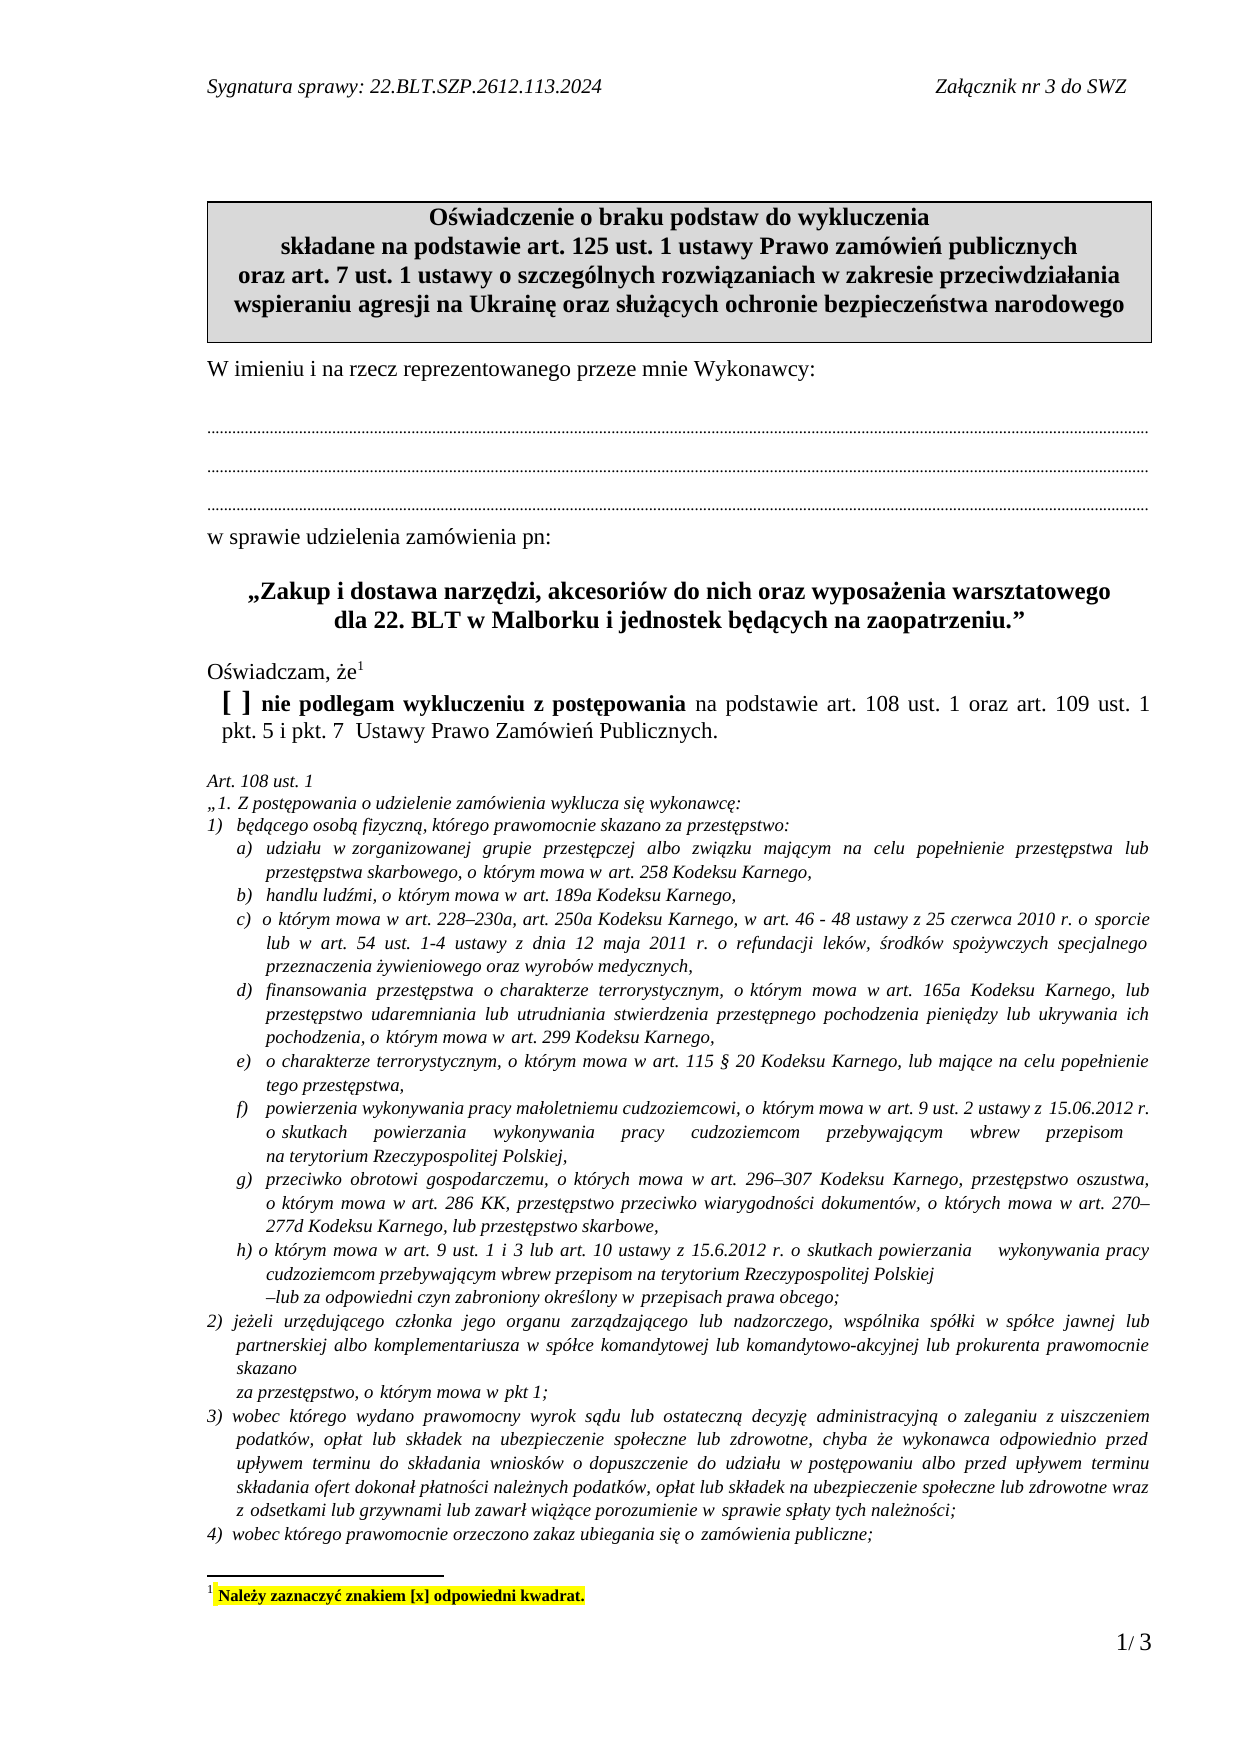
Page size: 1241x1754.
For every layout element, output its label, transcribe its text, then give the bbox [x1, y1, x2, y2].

text 3) wobec którego wydano prawomocny wyrok sądu lub ostateczną decyzję administracyjną o zaleganiu z uiszczeniem podatków, opłat lub składek na ubezpieczenie społeczne lub zdrowotne, chyba że wykonawca odpowiednio przed upływem terminu do składania wniosków o dopuszczenie do udziału w postępowaniu albo przed upływem terminu składania ofert dokonał płatności należnych podatków, opłat lub składek na ubezpieczenie społeczne lub zdrowotne wraz z odsetkami lub grzywnami lub zawarł wiążące porozumienie w sprawie spłaty tych należności; [207, 1404, 1152, 1521]
list [ ] nie podlegam wykluczeniu z postępowania na podstawie art. 108 ust. 1 oraz art. 109 ust. 1 pkt. 5 i pkt. 7 Ustawy Prawo Zamówień Publicznych. [222, 684, 1152, 744]
text .................................................................................................................................................................................................................................. [207, 495, 1152, 514]
text f) powierzenia wykonywania pracy małoletniemu cudzoziemcowi, o którym mowa w art. 9 ust. 2 ustawy z 15.06.2012 r. o skutkach powierzania wykonywania pracy cudzoziemcom przebywającym wbrew przepisom na terytorium Rzeczypospolitej Polskiej, [236, 1097, 1152, 1166]
list handlu ludźmi, o którym mowa w art. 189a Kodeksu Karnego, [236, 884, 1152, 906]
text –lub za odpowiedni czyn zabroniony określony w przepisach prawa obcego; [266, 1286, 1152, 1308]
text d) finansowania przestępstwa o charakterze terrorystycznym, o którym mowa w art. 165a Kodeksu Karnego, lub przestępstwo udaremniania lub utrudniania stwierdzenia przestępnego pochodzenia pieniędzy lub ukrywania ich pochodzenia, o którym mowa w art. 299 Kodeksu Karnego, [236, 979, 1152, 1048]
table_header Oświadczenie o braku podstaw do wykluczenia składane na podstawie art. 125 ust. 1 ustawy Prawo zamówień publicznych oraz art. 7 ust. 1 ustawy o szczególnych rozwiązaniach w zakresie przeciwdziałania wspieraniu agresji na Ukrainę oraz służących ochronie bezpieczeństwa narodowego [208, 203, 1151, 342]
text h) o którym mowa w art. 9 ust. 1 i 3 lub art. 10 ustawy z 15.6.2012 r. o skutkach powierzania wykonywania pracy cudzoziemcom przebywającym wbrew przepisom na terytorium Rzeczypospolitej Polskiej [236, 1239, 1152, 1284]
text Oświadczam, że [207, 658, 1152, 684]
text .................................................................................................................................................................................................................................. [207, 456, 1152, 476]
text g) przeciwko obrotowi gospodarczemu, o których mowa w art. 296–307 Kodeksu Karnego, przestępstwo oszustwa, o którym mowa w art. 286 KK, przestępstwo przeciwko wiarygodności dokumentów, o których mowa w art. 270–277d Kodeksu Karnego, lub przestępstwo skarbowe, [236, 1168, 1152, 1237]
text 2) jeżeli urzędującego członka jego organu zarządzającego lub nadzorczego, wspólnika spółki w spółce jawnej lub partnerskiej albo komplementariusza w spółce komandytowej lub komandytowo-akcyjnej lub prokurenta prawomocnie skazano za przestępstwo, o którym mowa w pkt 1; [207, 1310, 1152, 1402]
list będącego osobą fizyczną, którego prawomocnie skazano za przestępstwo: [207, 813, 1152, 835]
text e) o charakterze terrorystycznym, o którym mowa w art. 115 § 20 Kodeksu Karnego, lub mające na celu popełnienie tego przestępstwa, [236, 1050, 1152, 1095]
text 4) wobec którego prawomocnie orzeczono zakaz ubiegania się o zamówienia publiczne; [207, 1523, 1152, 1544]
text .................................................................................................................................................................................................................................. [207, 418, 1152, 437]
text c) o którym mowa w art. 228–230a, art. 250a Kodeksu Karnego, w art. 46 - 48 ustawy z 25 czerwca 2010 r. o sporcie lub w art. 54 ust. 1-4 ustawy z dnia 12 maja 2011 r. o refundacji leków, środków spożywczych specjalnego przeznaczenia żywieniowego oraz wyrobów medycznych, [236, 908, 1152, 977]
list udziału w zorganizowanej grupie przestępczej albo związku mającym na celu popełnienie przestępstwa lub przestępstwa skarbowego, o którym mowa w art. 258 Kodeksu Karnego, [236, 837, 1152, 882]
text Art. 108 ust. 1 [207, 770, 1152, 792]
text W imieniu i na rzecz reprezentowanego przeze mnie Wykonawcy: [207, 355, 1152, 381]
text „1. Z postępowania o udzielenie zamówienia wyklucza się wykonawcę: [207, 792, 1152, 813]
text w sprawie udzielenia zamówienia pn: [207, 523, 1152, 550]
